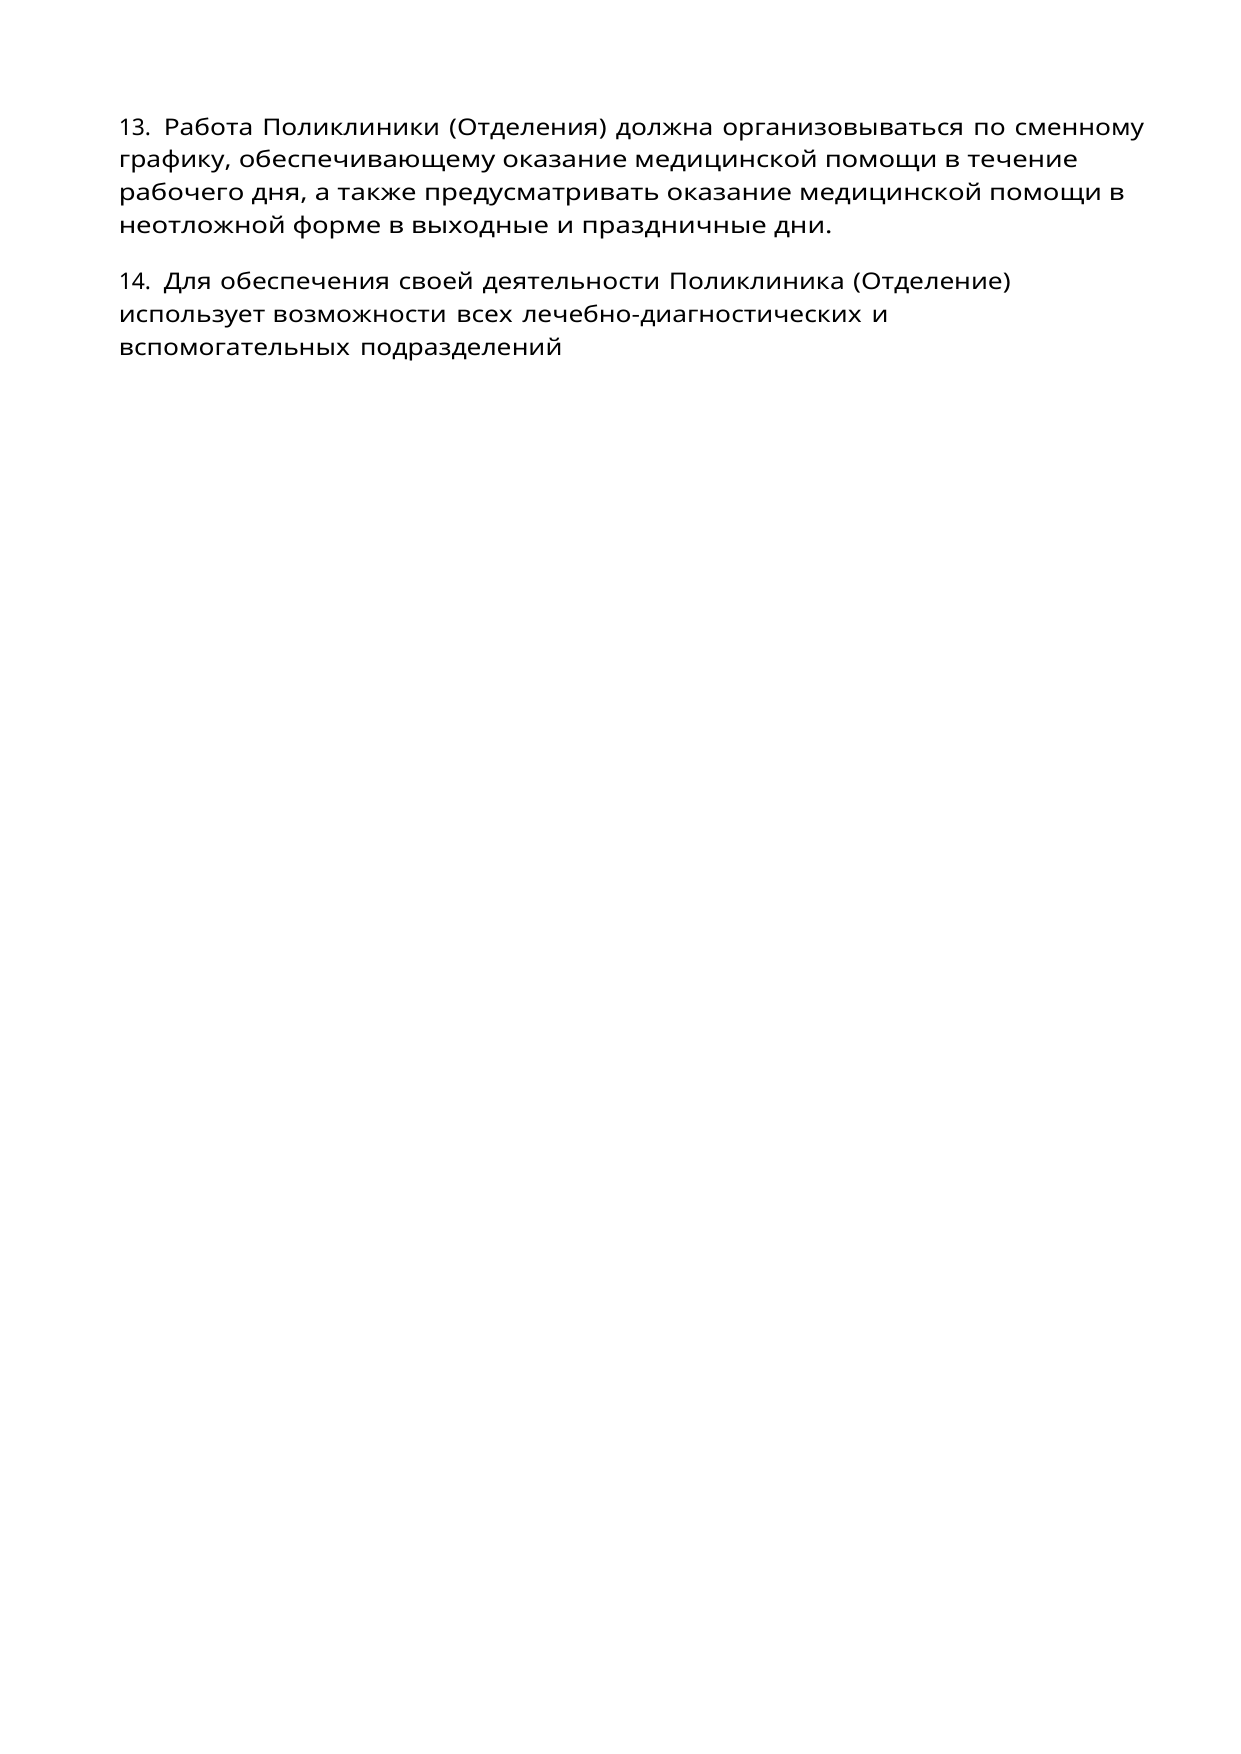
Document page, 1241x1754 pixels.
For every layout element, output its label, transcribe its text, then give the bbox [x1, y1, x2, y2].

list Работа Поликлиники (Отделения) должна организовываться по сменному графику, обеспечивающему оказание медицинской помощи в течение рабочего дня, а также предусматривать оказание медицинской помощи в неотложной форме в выходные и праздничные дни. [119, 110, 1210, 240]
list Для обеспечения своей деятельности Поликлиника (Отделение) использует возможности всех лечебно-диагностических и вспомогательных подразделений [119, 265, 1128, 362]
